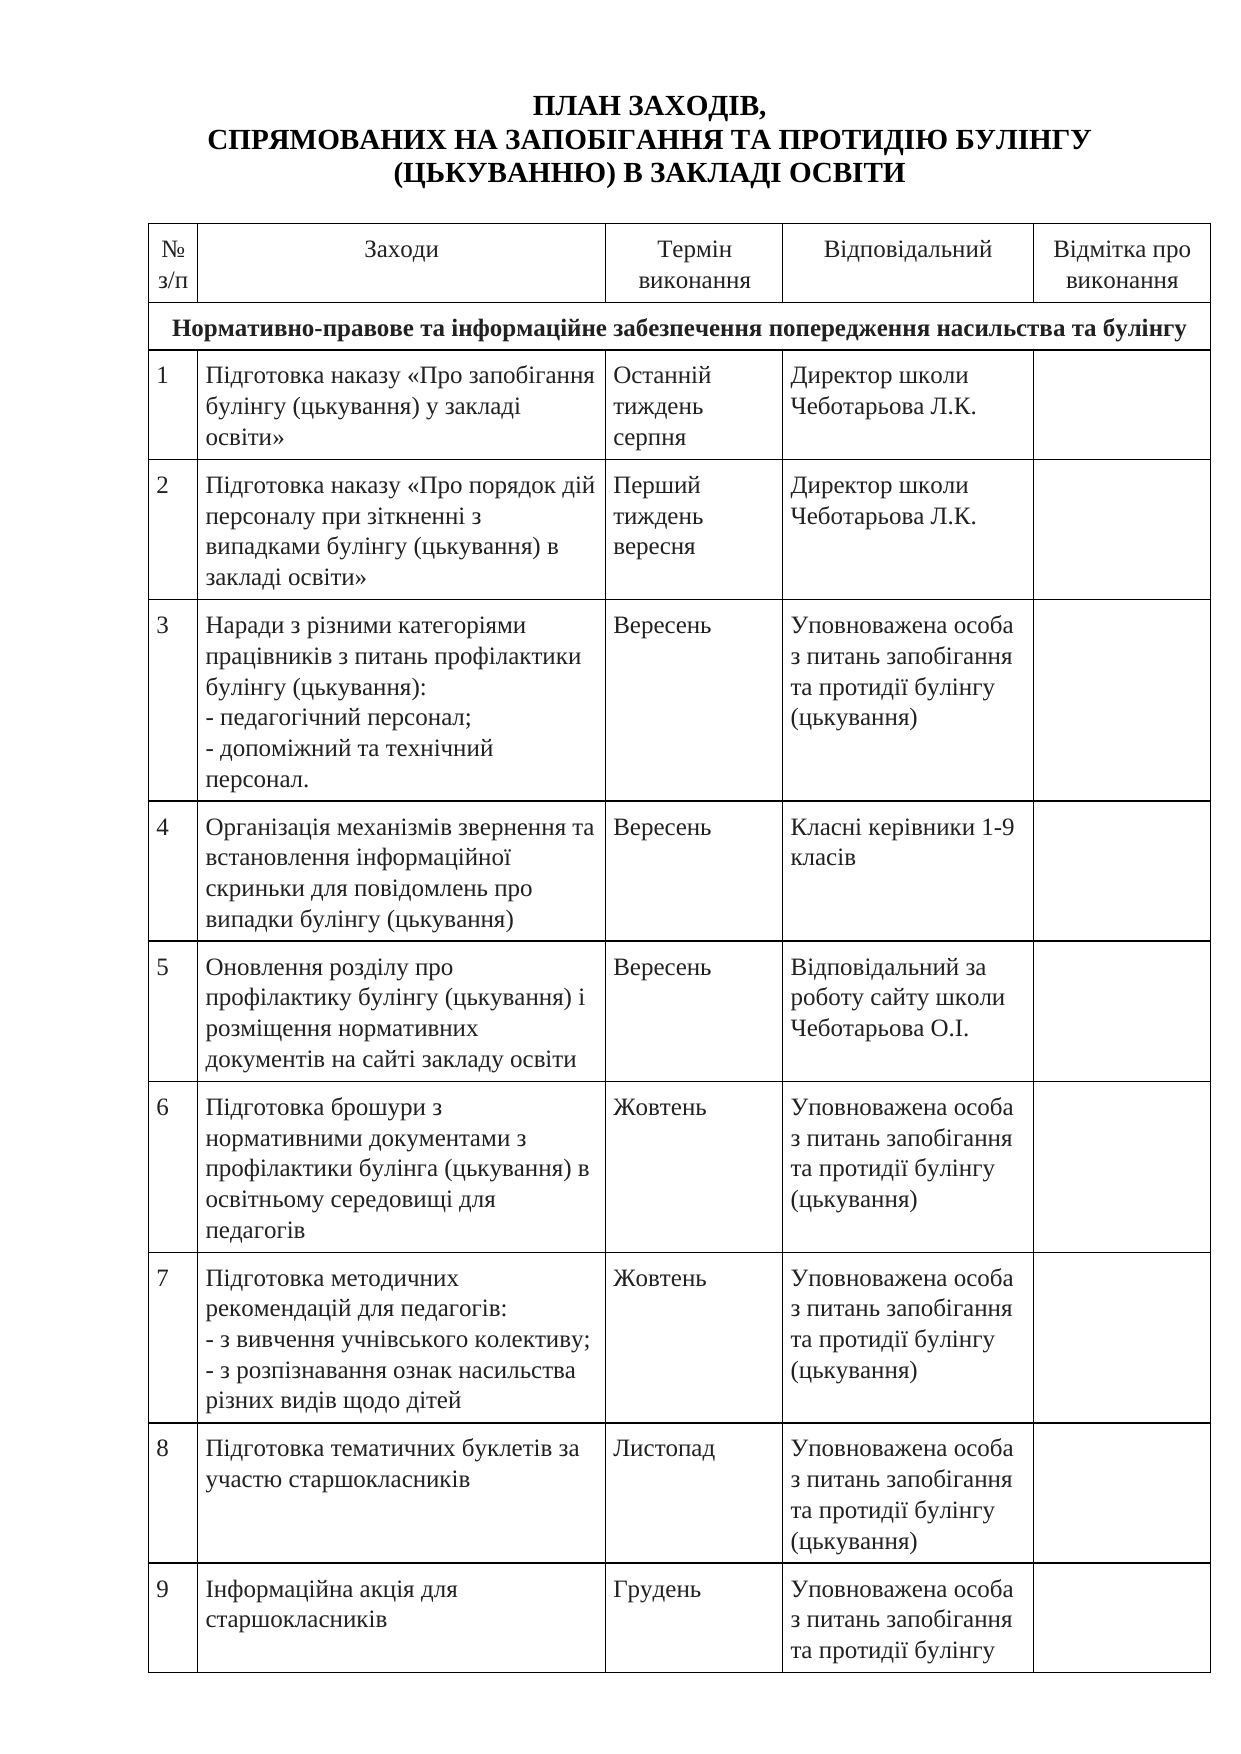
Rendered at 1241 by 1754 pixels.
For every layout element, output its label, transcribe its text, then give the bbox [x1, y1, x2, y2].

table_cell Оновлення розділу про профілактику булінгу (цькування) і розміщення нормативних документів на сайті закладу освіти [198, 942, 605, 1081]
table_cell [1034, 1253, 1210, 1422]
table_cell Відповідальний за роботу сайту школи Чеботарьова О.І. [783, 942, 1033, 1081]
table_cell [1034, 1424, 1210, 1562]
table_cell Перший тиждень вересня [606, 460, 782, 599]
text ПЛАН ЗАХОДІВ, [148, 88, 1152, 122]
table_cell 2 [149, 460, 197, 599]
table_cell 7 [149, 1253, 197, 1422]
table_cell Підготовка методичних рекомендацій для педагогів: - з вивчення учнівського колективу; - з розпізнавання ознак насильства різних видів щодо дітей [198, 1253, 605, 1422]
table_cell 9 [149, 1564, 197, 1672]
text СПРЯМОВАНИХ НА ЗАПОБІГАННЯ ТА ПРОТИДІЮ БУЛІНГУ (ЦЬКУВАННЮ) В ЗАКЛАДІ ОСВІТИ [148, 122, 1152, 189]
table_cell Підготовка брошури з нормативними документами з профілактики булінга (цькування) в освітньому середовищі для педагогів [198, 1082, 605, 1251]
table_cell [1034, 460, 1210, 599]
table_cell [1034, 942, 1210, 1081]
table_cell Останній тиждень серпня [606, 351, 782, 459]
table_cell Уповноважена особа з питань запобігання та протидії булінгу (цькування) [783, 1253, 1033, 1422]
table_cell Уповноважена особа з питань запобігання та протидії булінгу (цькування) [783, 1082, 1033, 1251]
table_cell Грудень [606, 1564, 782, 1672]
table_cell Нормативно-правове та інформаційне забезпечення попередження насильства та булінгу [149, 303, 1210, 349]
table_cell [1034, 600, 1210, 800]
table_header Відмітка про виконання [1034, 224, 1210, 301]
table_cell Жовтень [606, 1253, 782, 1422]
table_cell 5 [149, 942, 197, 1081]
table_cell Наради з різними категоріями працівників з питань профілактики булінгу (цькування): - педагогічний персонал; - допоміжний та технічний персонал. [198, 600, 605, 800]
table_cell 3 [149, 600, 197, 800]
table_header Термін виконання [606, 224, 782, 301]
table_cell 8 [149, 1424, 197, 1562]
table_cell Підготовка наказу «Про порядок дій персоналу при зіткненні з випадками булінгу (цькування) в закладі освіти» [198, 460, 605, 599]
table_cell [783, 1424, 1033, 1562]
table_cell Вересень [606, 600, 782, 800]
table_cell [1034, 802, 1210, 940]
table_cell Уповноважена особа з питань запобігання та протидії булінгу (цькування) [783, 600, 1033, 800]
table_cell [1034, 351, 1210, 459]
table_cell Директор школи Чеботарьова Л.К. [783, 351, 1033, 459]
table_cell Підготовка наказу «Про запобігання булінгу (цькування) у закладі освіти» [198, 351, 605, 459]
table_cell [198, 1564, 605, 1672]
table_cell Вересень [606, 942, 782, 1081]
table_cell Жовтень [606, 1082, 782, 1251]
table_cell 6 [149, 1082, 197, 1251]
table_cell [783, 1564, 1033, 1672]
table_cell Класні керівники 1-9 класів [783, 802, 1033, 940]
table_header Заходи [198, 224, 605, 301]
table_cell 4 [149, 802, 197, 940]
table_cell Вересень [606, 802, 782, 940]
table_header Відповідальний [783, 224, 1033, 301]
table_cell Організація механізмів звернення та встановлення інформаційної скриньки для повідомлень про випадки булінгу (цькування) [198, 802, 605, 940]
table_cell Директор школи Чеботарьова Л.К. [783, 460, 1033, 599]
table_header № з/п [149, 224, 197, 301]
table_cell Підготовка тематичних буклетів за участю старшокласників [198, 1424, 605, 1562]
table_cell [1034, 1082, 1210, 1251]
table_cell Листопад [606, 1424, 782, 1562]
table_cell [1034, 1564, 1210, 1672]
table_cell 1 [149, 351, 197, 459]
